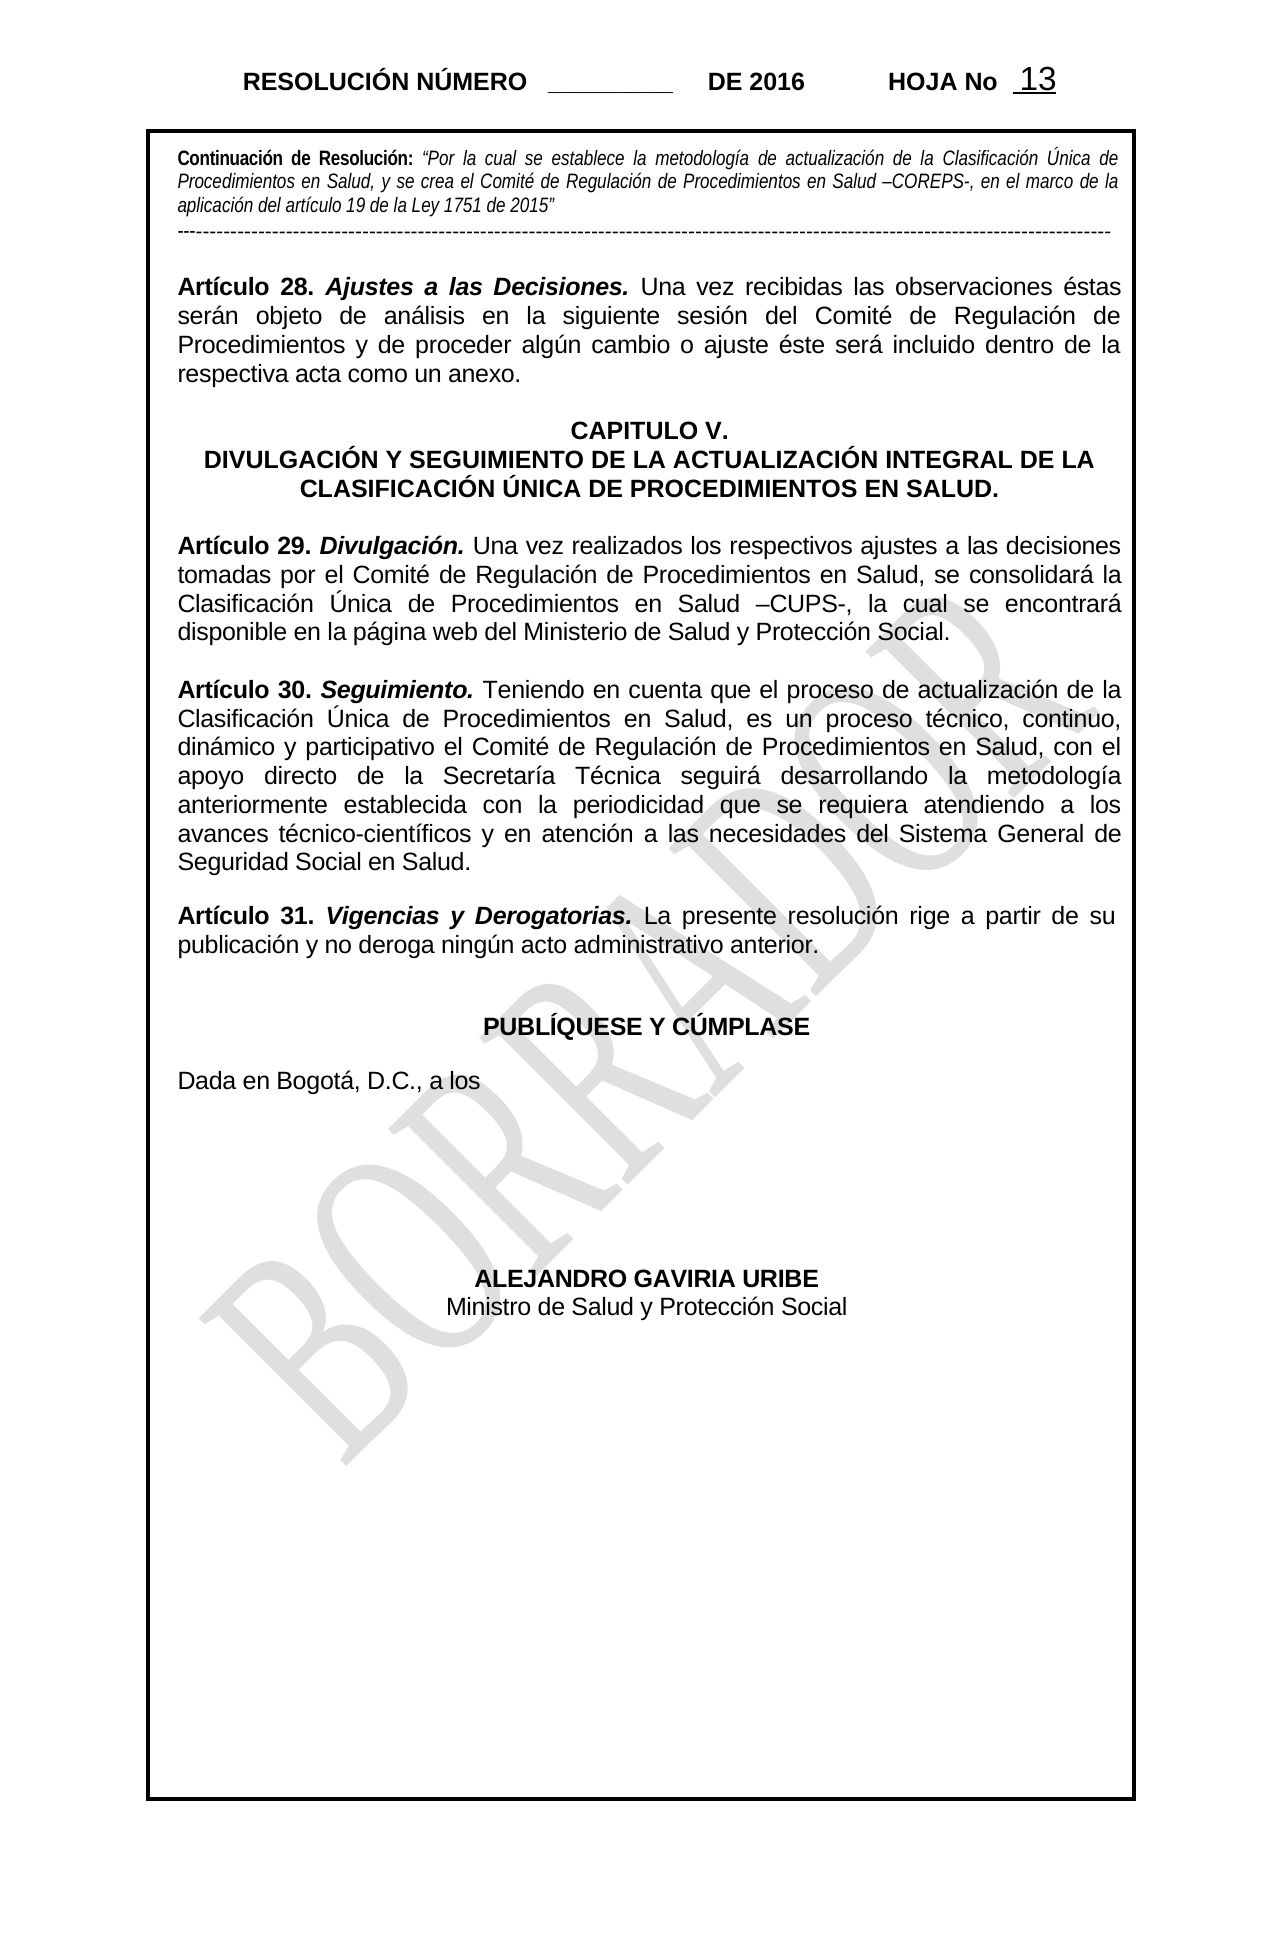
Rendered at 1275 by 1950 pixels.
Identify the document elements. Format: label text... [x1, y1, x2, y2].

text DIVULGACIÓN Y SEGUIMIENTO DE LA ACTUALIZACIÓN INTEGRAL DE LA CLASIFICACIÓN ÚNICA DE PROCEDIMIENTOS EN SALUD. [177, 445, 1122, 502]
text CAPITULO V. [177, 416, 1122, 445]
text Dada en Bogotá, D.C., a los [177, 1066, 1116, 1095]
list Artículo 29. Divulgación. Una vez realizados los respectivos ajustes a las decisiones tomadas por el Comité de Regulación de Procedimientos en Salud, se consolidará la Clasificación Única de Procedimientos en Salud –CUPS-, la cual se encontrará disponible en la página web del Ministerio de Salud y Protección Social. [177, 531, 1122, 646]
text Artículo 31. Vigencias y Derogatorias. La presente resolución rige a partir de su publicación y no deroga ningún acto administrativo anterior. [177, 901, 1116, 959]
text Ministro de Salud y Protección Social [177, 1292, 1116, 1321]
text ALEJANDRO GAVIRIA URIBE [177, 1264, 1116, 1292]
list Artículo 28. Ajustes a las Decisiones. Una vez recibidas las observaciones éstas serán objeto de análisis en la siguiente sesión del Comité de Regulación de Procedimientos y de proceder algún cambio o ajuste éste será incluido dentro de la respectiva acta como un anexo. [177, 272, 1122, 387]
text PUBLÍQUESE Y CÚMPLASE [177, 1012, 1116, 1041]
list Artículo 30. Seguimiento. Teniendo en cuenta que el proceso de actualización de la Clasificación Única de Procedimientos en Salud, es un proceso técnico, continuo, dinámico y participativo el Comité de Regulación de Procedimientos en Salud, con el apoyo directo de la Secretaría Técnica seguirá desarrollando la metodología anteriormente establecida con la periodicidad que se requiera atendiendo a los avances técnico-científicos y en atención a las necesidades del Sistema General de Seguridad Social en Salud. [177, 675, 1122, 876]
